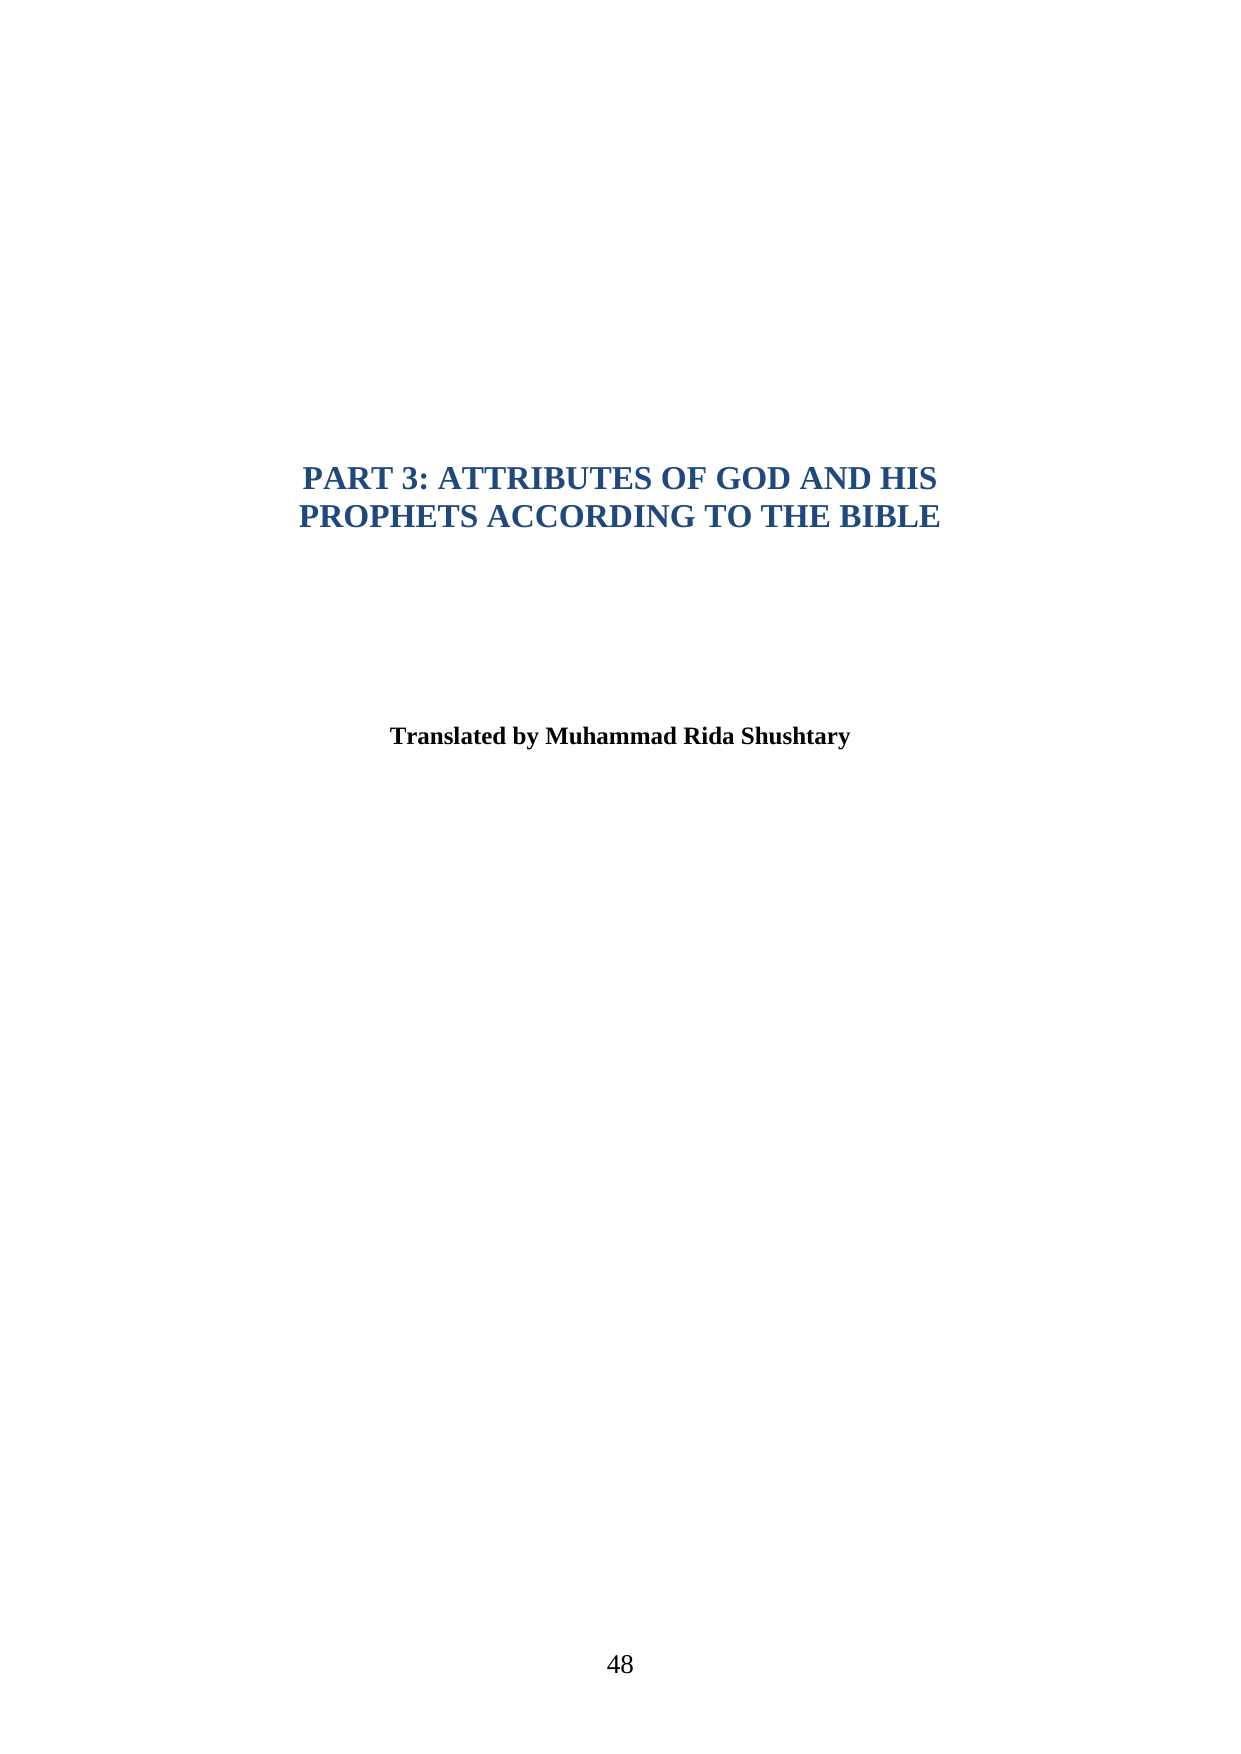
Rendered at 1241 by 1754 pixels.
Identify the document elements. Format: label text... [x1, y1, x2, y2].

text Translated by Muhammad Rida Shushtary [236, 721, 1004, 750]
subtitle PART 3: ATTRIBUTES OF GOD AND HIS PROPHETS ACCORDING TO THE BIBLE [236, 458, 1004, 535]
